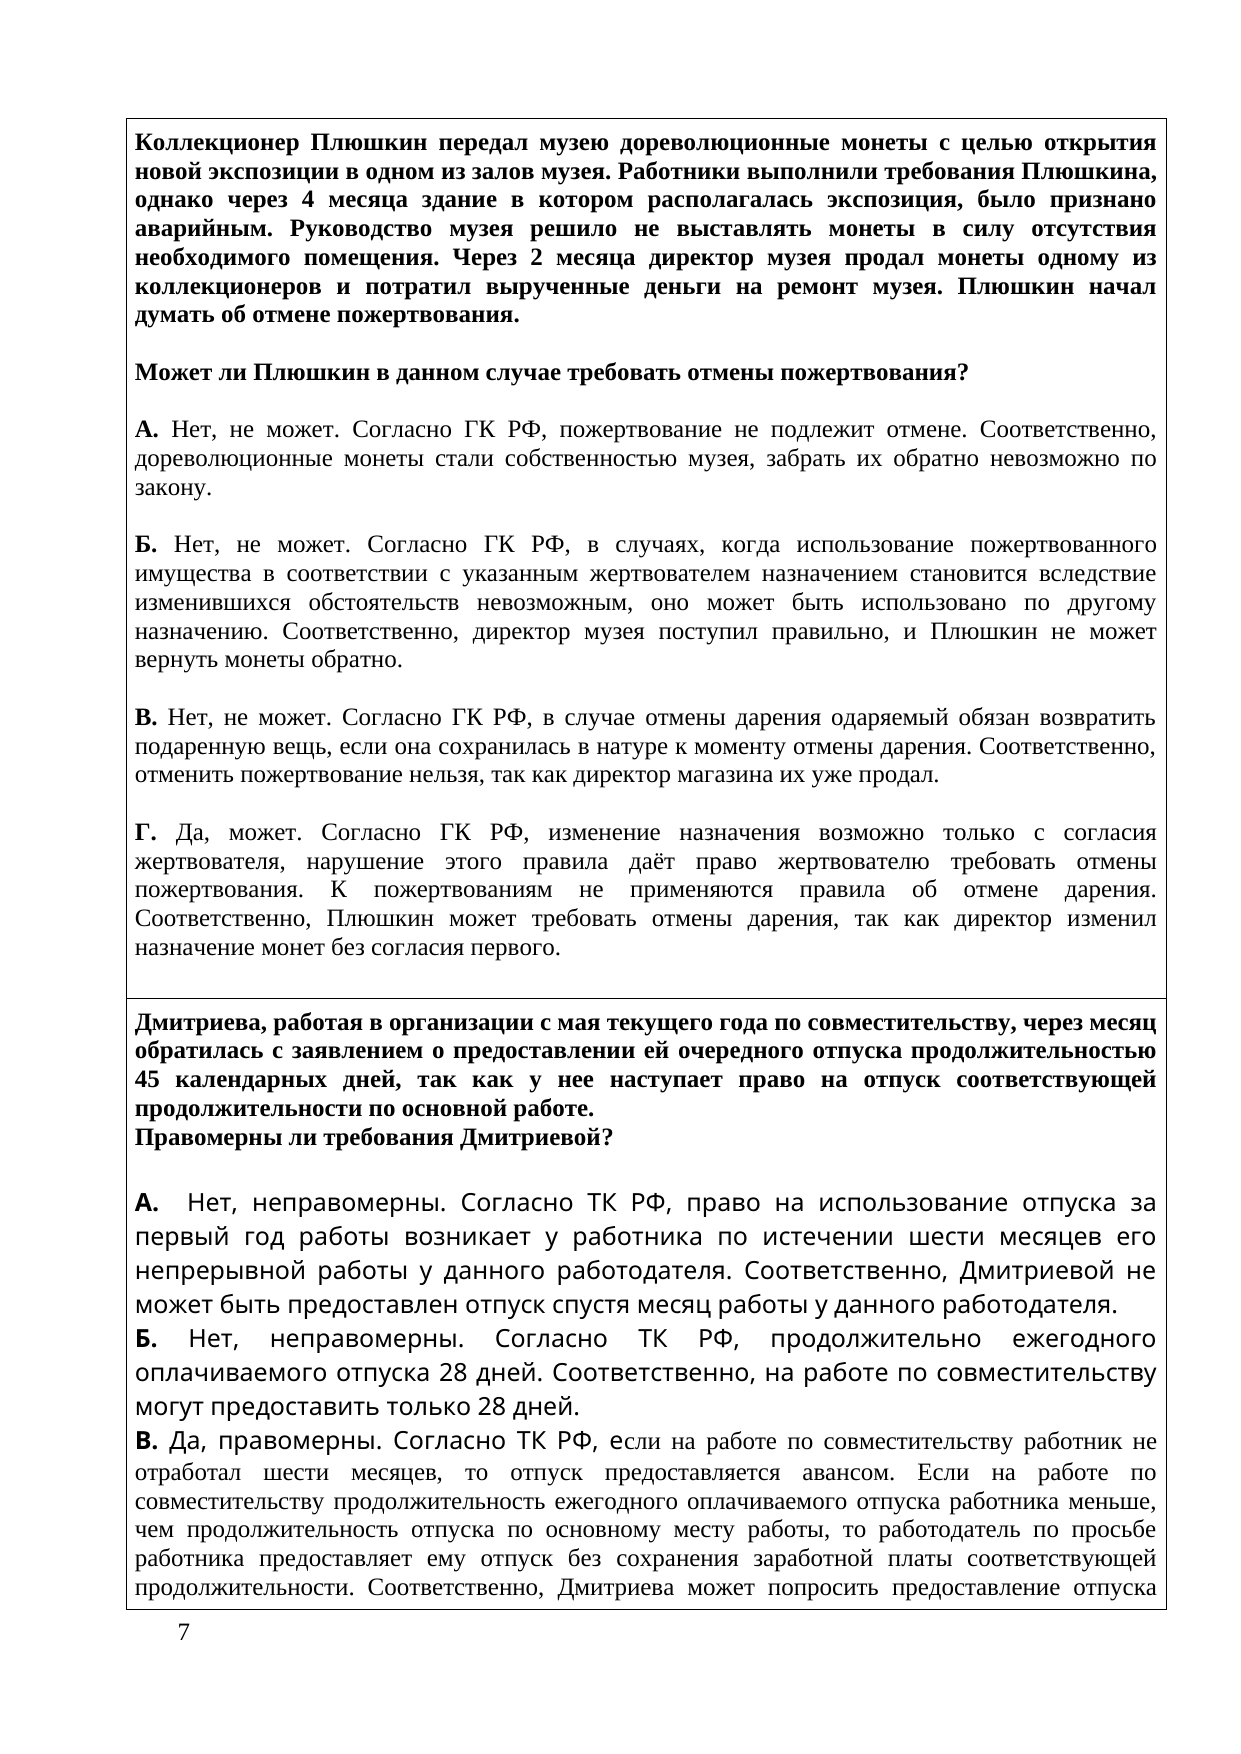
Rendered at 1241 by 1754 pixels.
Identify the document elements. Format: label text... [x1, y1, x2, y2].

table_cell Коллекционер Плюшкин передал музею дореволюционные монеты с целью открытия новой экспозиции в одном из залов музея. Работники выполнили требования Плюшкина, однако через 4 месяца здание в котором располагалась экспозиция, было признано аварийным. Руководство музея решило не выставлять монеты в силу отсутствия необходимого помещения. Через 2 месяца директор музея продал монеты одному из коллекционеров и потратил вырученные деньги на ремонт музея. Плюшкин начал думать об отмене пожертвования. Может ли Плюшкин в данном случае требовать отмены пожертвования? А. Нет, не может. Согласно ГК РФ, пожертвование не подлежит отмене. Соответственно, дореволюционные монеты стали собственностью музея, забрать их обратно невозможно по закону. Б. Нет, не может. Согласно ГК РФ, в случаях, когда использование пожертвованного имущества в соответствии с указанным жертвователем назначением становится вследствие изменившихся обстоятельств невозможным, оно может быть использовано по другому назначению. Соответственно, директор музея поступил правильно, и Плюшкин не может вернуть монеты обратно. В. Нет, не может. Согласно ГК РФ, в случае отмены дарения одаряемый обязан возвратить подаренную вещь, если она сохранилась в натуре к моменту отмены дарения. Соответственно, отменить пожертвование нельзя, так как директор магазина их уже продал. Г. Да, может. Согласно ГК РФ, изменение назначения возможно только с согласия жертвователя, нарушение этого правила даёт право жертвователю требовать отмены пожертвования. К пожертвованиям не применяются правила об отмене дарения. Соответственно, Плюшкин может требовать отмены дарения, так как директор изменил назначение монет без согласия первого. [127, 119, 1166, 998]
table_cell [127, 999, 1166, 1609]
